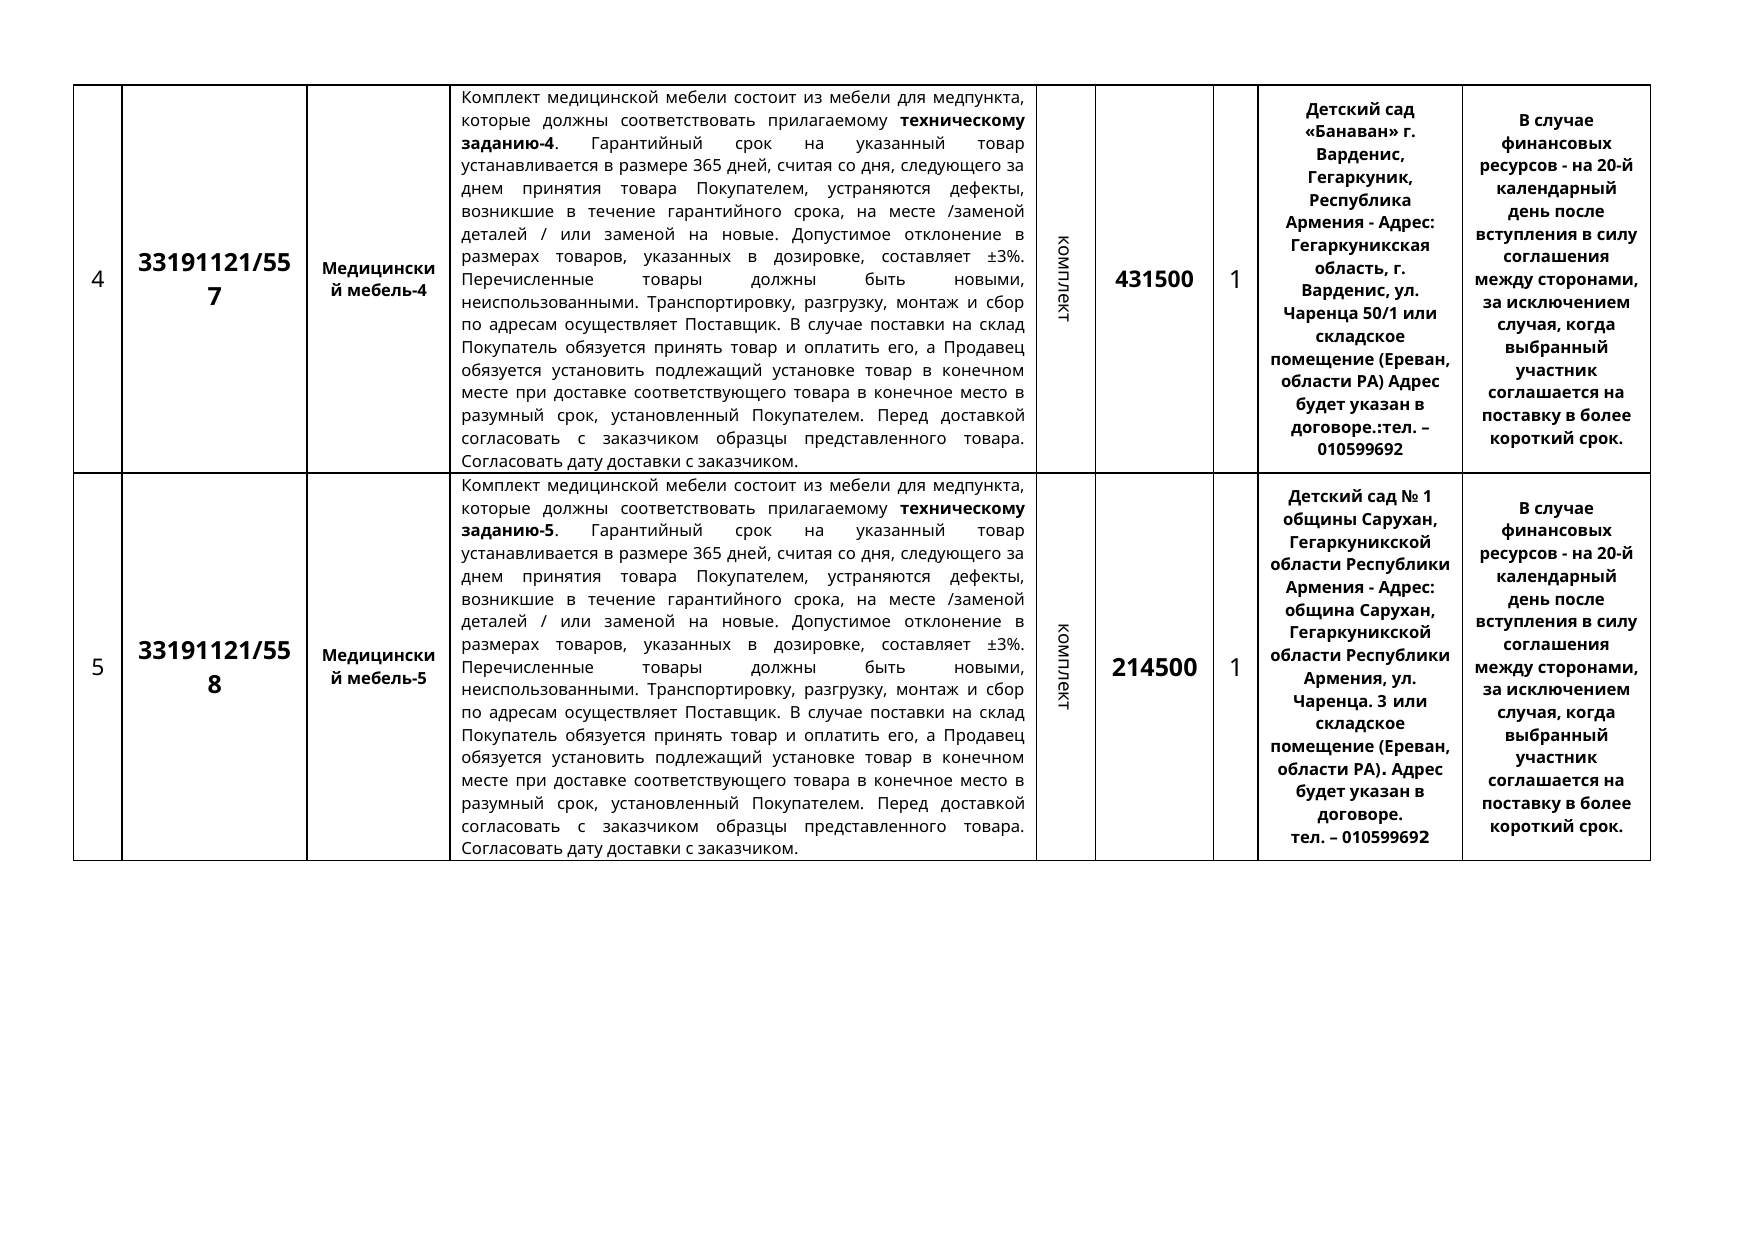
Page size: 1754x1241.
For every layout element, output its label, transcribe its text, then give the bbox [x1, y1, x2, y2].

table_cell 1 [1214, 86, 1257, 472]
table_cell комплект [1037, 86, 1095, 472]
table_cell 4 [74, 86, 121, 472]
table_cell Медицинский мебель-4 [308, 86, 449, 472]
table_cell 5 [74, 474, 121, 859]
table_cell Медицинский мебель-5 [308, 474, 449, 859]
table_cell 431500 [1096, 86, 1213, 472]
table_cell 1 [1214, 474, 1257, 859]
table_cell Комплект медицинской мебели состоит из мебели для медпункта, которые должны соответствовать прилагаемому техническому заданию-4. Гарантийный срок на указанный товар устанавливается в размере 365 дней, считая со дня, следующего за днем принятия товара Покупателем, устраняются дефекты, возникшие в течение гарантийного срока, на месте /заменой деталей / или заменой на новые. Допустимое отклонение в размерах товаров, указанных в дозировке, составляет ±3%. Перечисленные товары должны быть новыми, неиспользованными. Транспортировку, разгрузку, монтаж и сбор по адресам осуществляет Поставщик. В случае поставки на склад Покупатель обязуется принять товар и оплатить его, а Продавец обязуется установить подлежащий установке товар в конечном месте при доставке соответствующего товара в конечное место в разумный срок, установленный Покупателем. Перед доставкой согласовать с заказчиком образцы представленного товара. Согласовать дату доставки с заказчиком. [451, 86, 1036, 472]
table_cell Комплект медицинской мебели состоит из мебели для медпункта, которые должны соответствовать прилагаемому техническому заданию-5. Гарантийный срок на указанный товар устанавливается в размере 365 дней, считая со дня, следующего за днем принятия товара Покупателем, устраняются дефекты, возникшие в течение гарантийного срока, на месте /заменой деталей / или заменой на новые. Допустимое отклонение в размерах товаров, указанных в дозировке, составляет ±3%. Перечисленные товары должны быть новыми, неиспользованными. Транспортировку, разгрузку, монтаж и сбор по адресам осуществляет Поставщик. В случае поставки на склад Покупатель обязуется принять товар и оплатить его, а Продавец обязуется установить подлежащий установке товар в конечном месте при доставке соответствующего товара в конечное место в разумный срок, установленный Покупателем. Перед доставкой согласовать с заказчиком образцы представленного товара. Согласовать дату доставки с заказчиком. [451, 474, 1036, 859]
table_cell 214500 [1096, 474, 1213, 859]
table_cell 33191121/558 [123, 474, 306, 859]
table_cell Детский сад № 1 общины Сарухан, Гегаркуникской области Республики Армения - Адрес: община Сарухан, Гегаркуникской области Республики Армения, ул. Чаренца. 3 или складское помещение (Ереван, области РА). Адрес будет указан в договоре. тел. – 010599692 [1259, 474, 1462, 859]
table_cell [1463, 86, 1650, 472]
table_cell Детский сад «Банаван» г. Варденис, Гегаркуник, Республика Армения - Адрес: Гегаркуникская область, г. Варденис, ул. Чаренца 50/1 или складское помещение (Ереван, области РА) Адрес будет указан в договоре.։тел. – 010599692 [1259, 86, 1462, 472]
table_cell комплект [1037, 474, 1095, 859]
table_cell 33191121/557 [123, 86, 306, 472]
